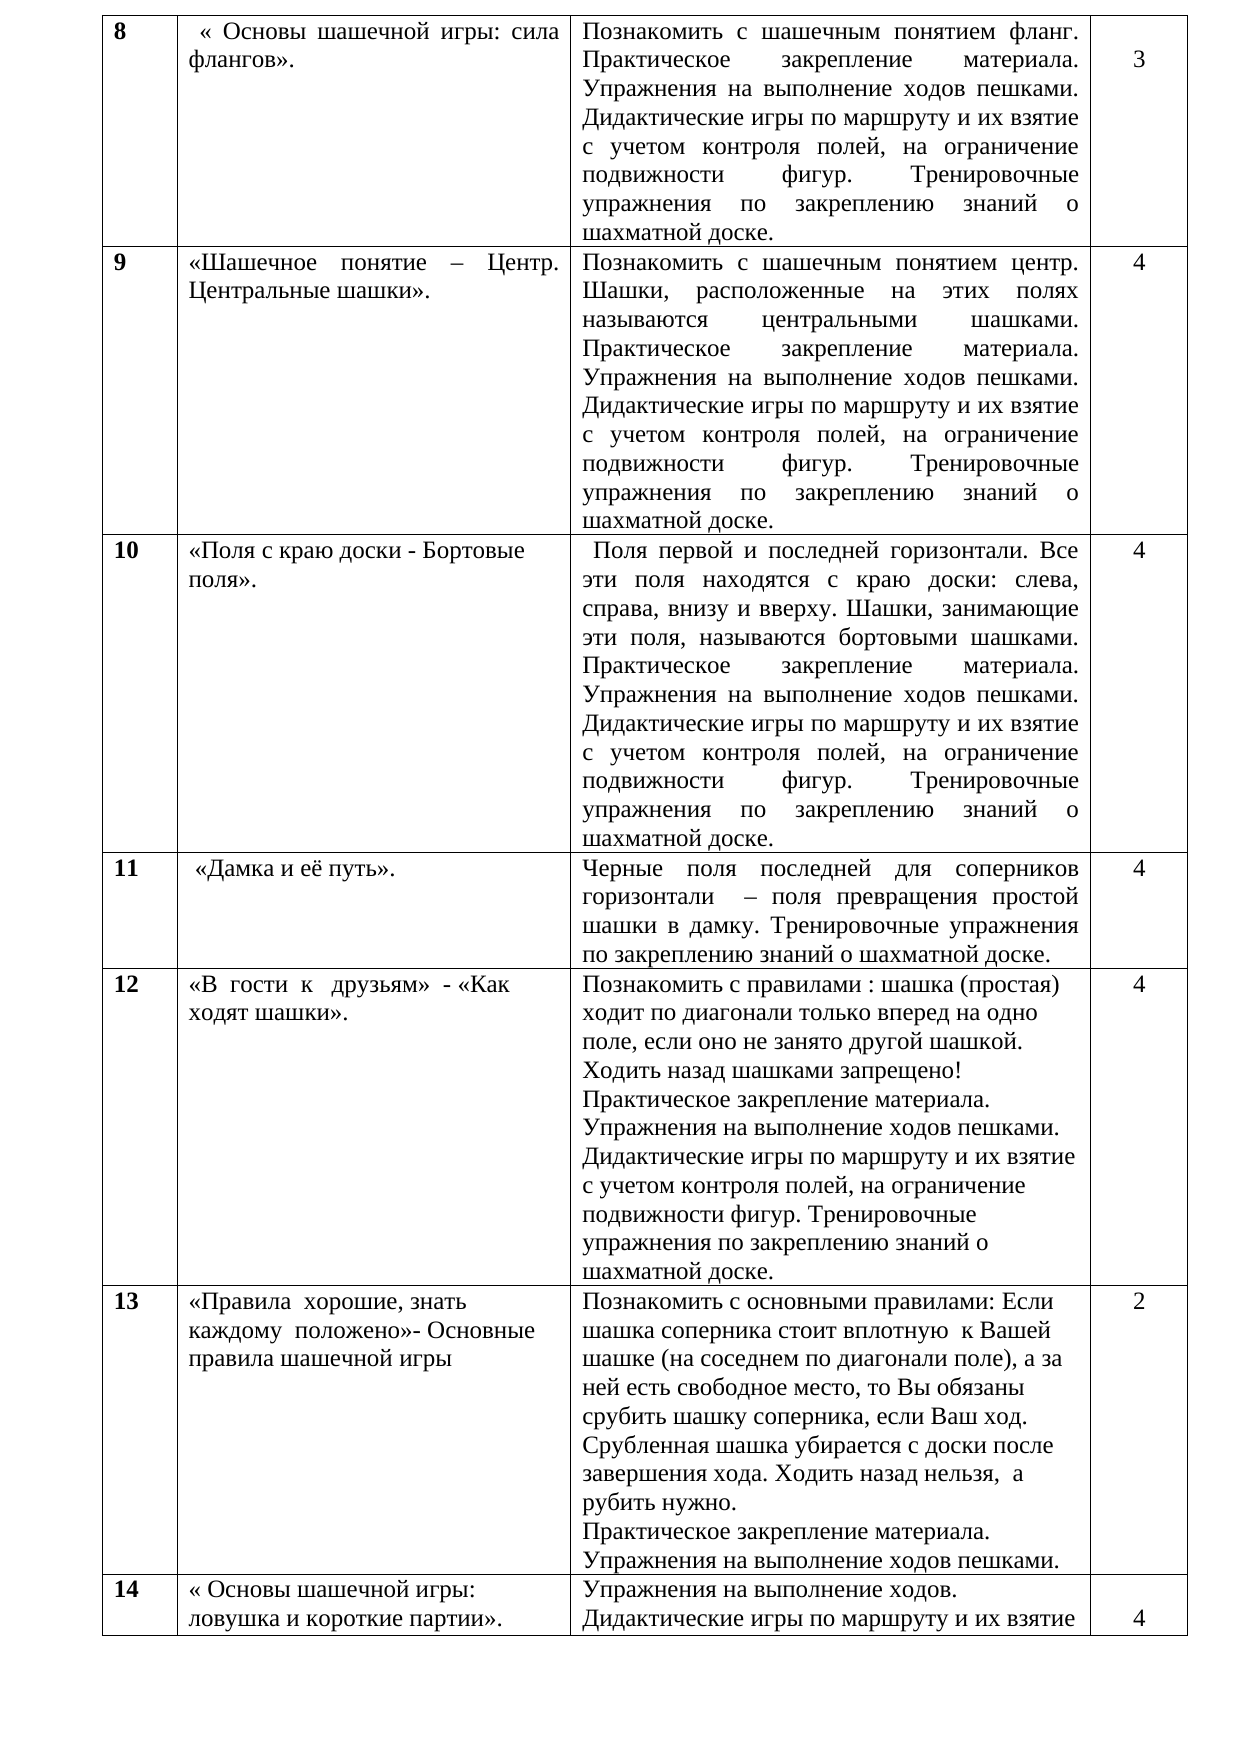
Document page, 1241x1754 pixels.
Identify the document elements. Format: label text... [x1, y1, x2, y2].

table_cell 8 [103, 16, 177, 246]
table_cell 4 [1091, 535, 1187, 852]
table_cell 4 [1091, 853, 1187, 968]
table_cell 12 [103, 969, 177, 1285]
table_cell 13 [103, 1286, 177, 1573]
table_cell Познакомить с шашечным понятием центр. Шашки, расположенные на этих полях называются центральными шашками. Практическое закрепление материала. Упражнения на выполнение ходов пешками. Дидактические игры по маршруту и их взятие с учетом контроля полей, на ограничение подвижности фигур. Тренировочные упражнения по закреплению знаний о шахматной доске. [571, 247, 1090, 534]
table_cell «Правила хорошие, знать каждому положено»- Основные правила шашечной игры [178, 1286, 570, 1573]
table_cell 4 [1091, 969, 1187, 1285]
table_cell 3 [1091, 16, 1187, 246]
table_cell 14 [103, 1575, 177, 1635]
table_cell « Основы шашечной игры: сила флангов». [178, 16, 570, 246]
table_cell 10 [103, 535, 177, 852]
table_cell 11 [103, 853, 177, 968]
table_cell «Поля с краю доски - Бортовые поля». [178, 535, 570, 852]
table_cell «Шашечное понятие – Центр. Центральные шашки». [178, 247, 570, 534]
table_cell Поля первой и последней горизонтали. Все эти поля находятся с краю доски: слева, справа, внизу и вверху. Шашки, занимающие эти поля, называются бортовыми шашками. Практическое закрепление материала. Упражнения на выполнение ходов пешками. Дидактические игры по маршруту и их взятие с учетом контроля полей, на ограничение подвижности фигур. Тренировочные упражнения по закреплению знаний о шахматной доске. [571, 535, 1090, 852]
table_cell 4 [1091, 247, 1187, 534]
table_cell «В гости к друзьям» - «Как ходят шашки». [178, 969, 570, 1285]
table_cell Познакомить с правилами : шашка (простая) ходит по диагонали только вперед на одно поле, если оно не занято другой шашкой. Ходить назад шашками запрещено! Практическое закрепление материала. Упражнения на выполнение ходов пешками. Дидактические игры по маршруту и их взятие с учетом контроля полей, на ограничение подвижности фигур. Тренировочные упражнения по закреплению знаний о шахматной доске. [571, 969, 1090, 1285]
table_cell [178, 1575, 570, 1635]
table_cell 2 [1091, 1286, 1187, 1573]
table_cell Черные поля последней для соперников горизонтали – поля превращения простой шашки в дамку. Тренировочные упражнения по закреплению знаний о шахматной доске. [571, 853, 1090, 968]
table_cell Познакомить с основными правилами: Если шашка соперника стоит вплотную к Вашей шашке (на соседнем по диагонали поле), а за ней есть свободное место, то Вы обязаны срубить шашку соперника, если Ваш ход. Срубленная шашка убирается с доски после завершения хода. Ходить назад нельзя, а рубить нужно. Практическое закрепление материала. Упражнения на выполнение ходов пешками. [571, 1286, 1090, 1573]
table_cell Познакомить с шашечным понятием фланг. Практическое закрепление материала. Упражнения на выполнение ходов пешками. Дидактические игры по маршруту и их взятие с учетом контроля полей, на ограничение подвижности фигур. Тренировочные упражнения по закреплению знаний о шахматной доске. [571, 16, 1090, 246]
table_cell «Дамка и её путь». [178, 853, 570, 968]
table_cell 4 [1091, 1575, 1187, 1635]
table_cell 9 [103, 247, 177, 534]
